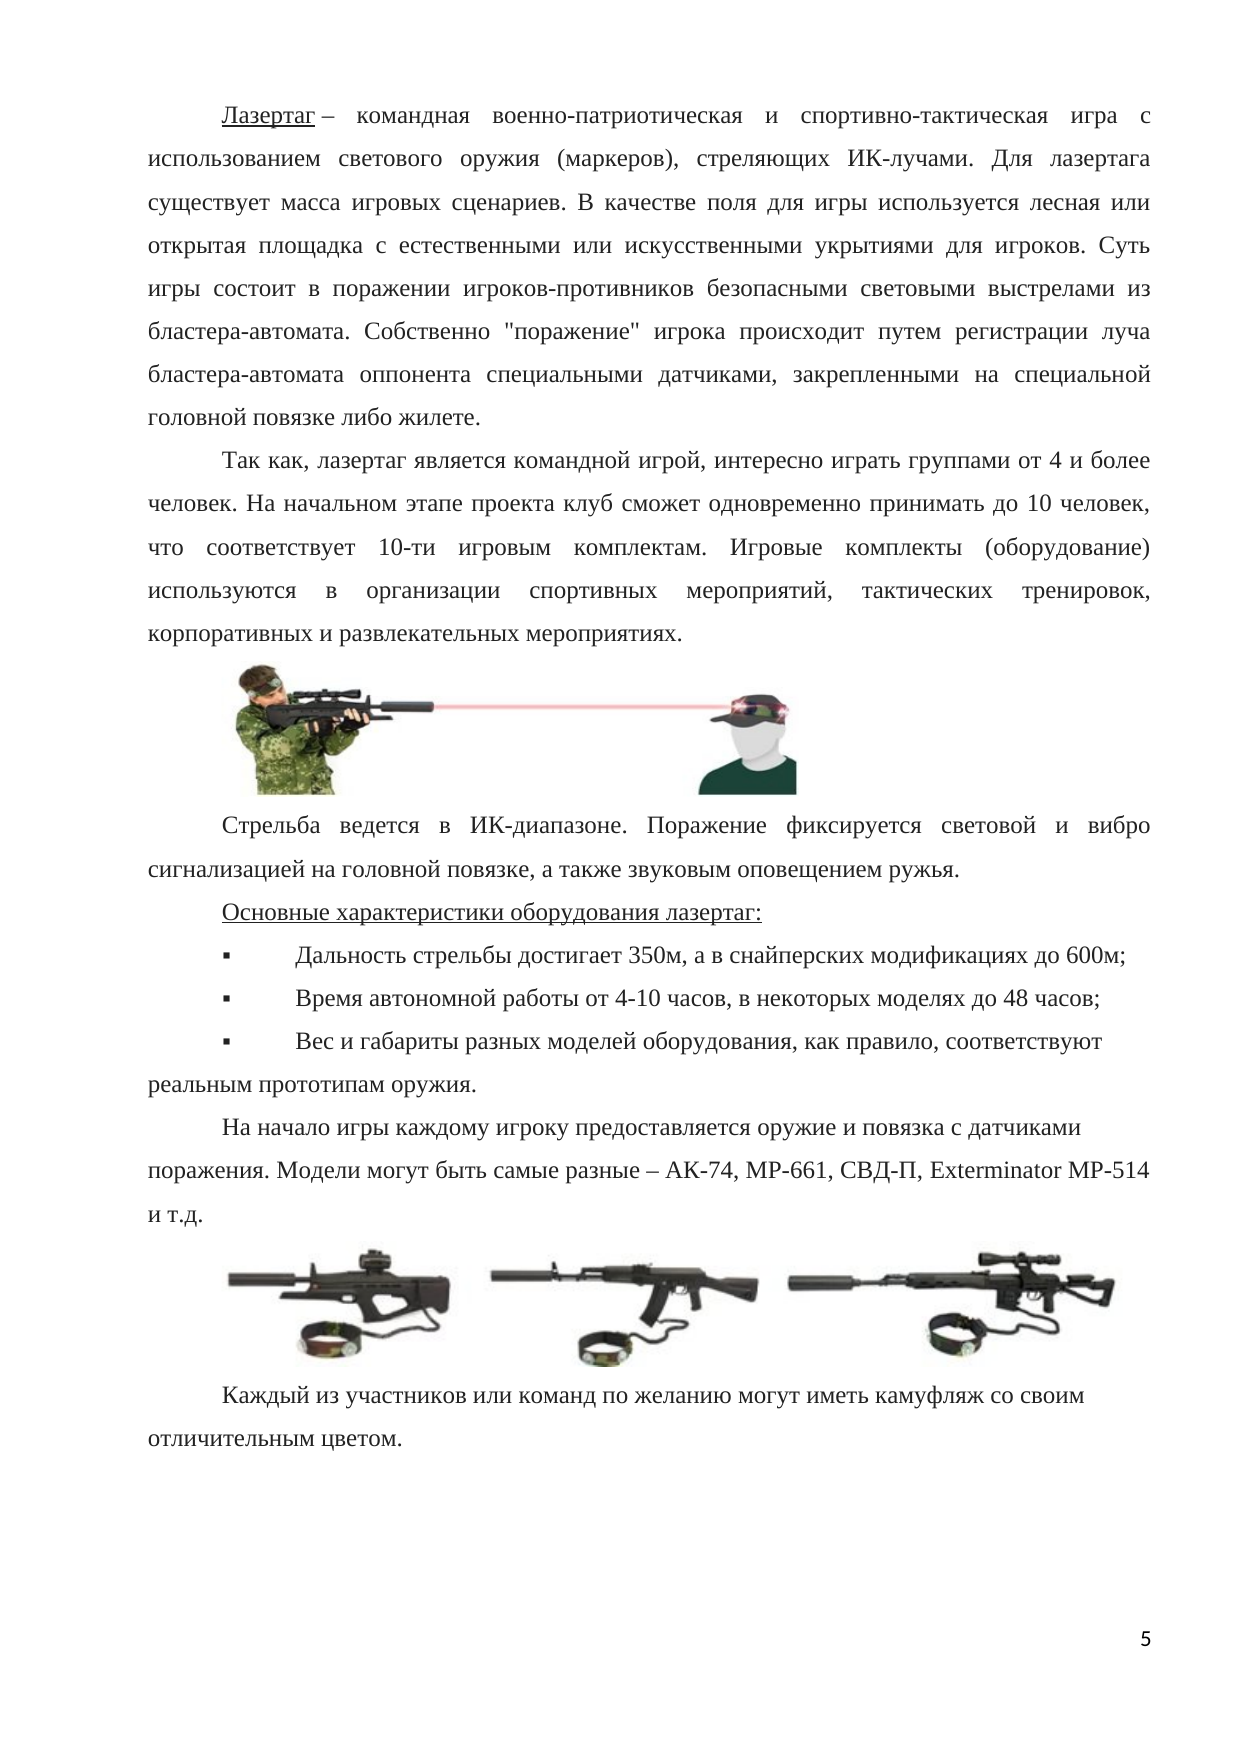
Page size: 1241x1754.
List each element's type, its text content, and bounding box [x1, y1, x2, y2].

list Дальность стрельбы достигает 350м, а в снайперских модификациях до 600м; [148, 940, 1152, 969]
text Каждый из участников или команд по желанию могут иметь камуфляж со своим отличительным цветом. [148, 1380, 1152, 1452]
picture [221, 661, 799, 797]
text Основные характеристики оборудования лазертаг: [148, 897, 1152, 926]
picture [221, 1241, 1124, 1367]
text На начало игры каждому игроку предоставляется оружие и повязка с датчиками поражения. Модели могут быть самые разные – АК-74, MP-661, СВД-П, Exterminator МР-514 и т.д. [148, 1112, 1152, 1227]
list Вес и габариты разных моделей оборудования, как правило, соответствуют реальным прототипам оружия. [148, 1026, 1152, 1098]
text Так как, лазертаг является командной игрой, интересно играть группами от 4 и более человек. На начальном этапе проекта клуб сможет одновременно принимать до 10 человек, что соответствует 10-ти игровым комплектам. Игровые комплекты (оборудование) используются в организации спортивных мероприятий, тактических тренировок, корпоративных и развлекательных мероприятиях. [148, 445, 1152, 647]
text Лазертаг – командная военно-патриотическая и спортивно-тактическая игра с использованием светового оружия (маркеров), стреляющих ИК-лучами. Для лазертага существует масса игровых сценариев. В качестве поля для игры используется лесная или открытая площадка с естественными или искусственными укрытиями для игроков. Суть игры состоит в поражении игроков-противников безопасными световыми выстрелами из бластера-автомата. Собственно "поражение" игрока происходит путем регистрации луча бластера-автомата оппонента специальными датчиками, закрепленными на специальной головной повязке либо жилете. [148, 100, 1152, 431]
text Стрельба ведется в ИК-диапазоне. Поражение фиксируется световой и вибро сигнализацией на головной повязке, а также звуковым оповещением ружья. [148, 811, 1152, 882]
list Время автономной работы от 4-10 часов, в некоторых моделях до 48 часов; [148, 983, 1152, 1012]
